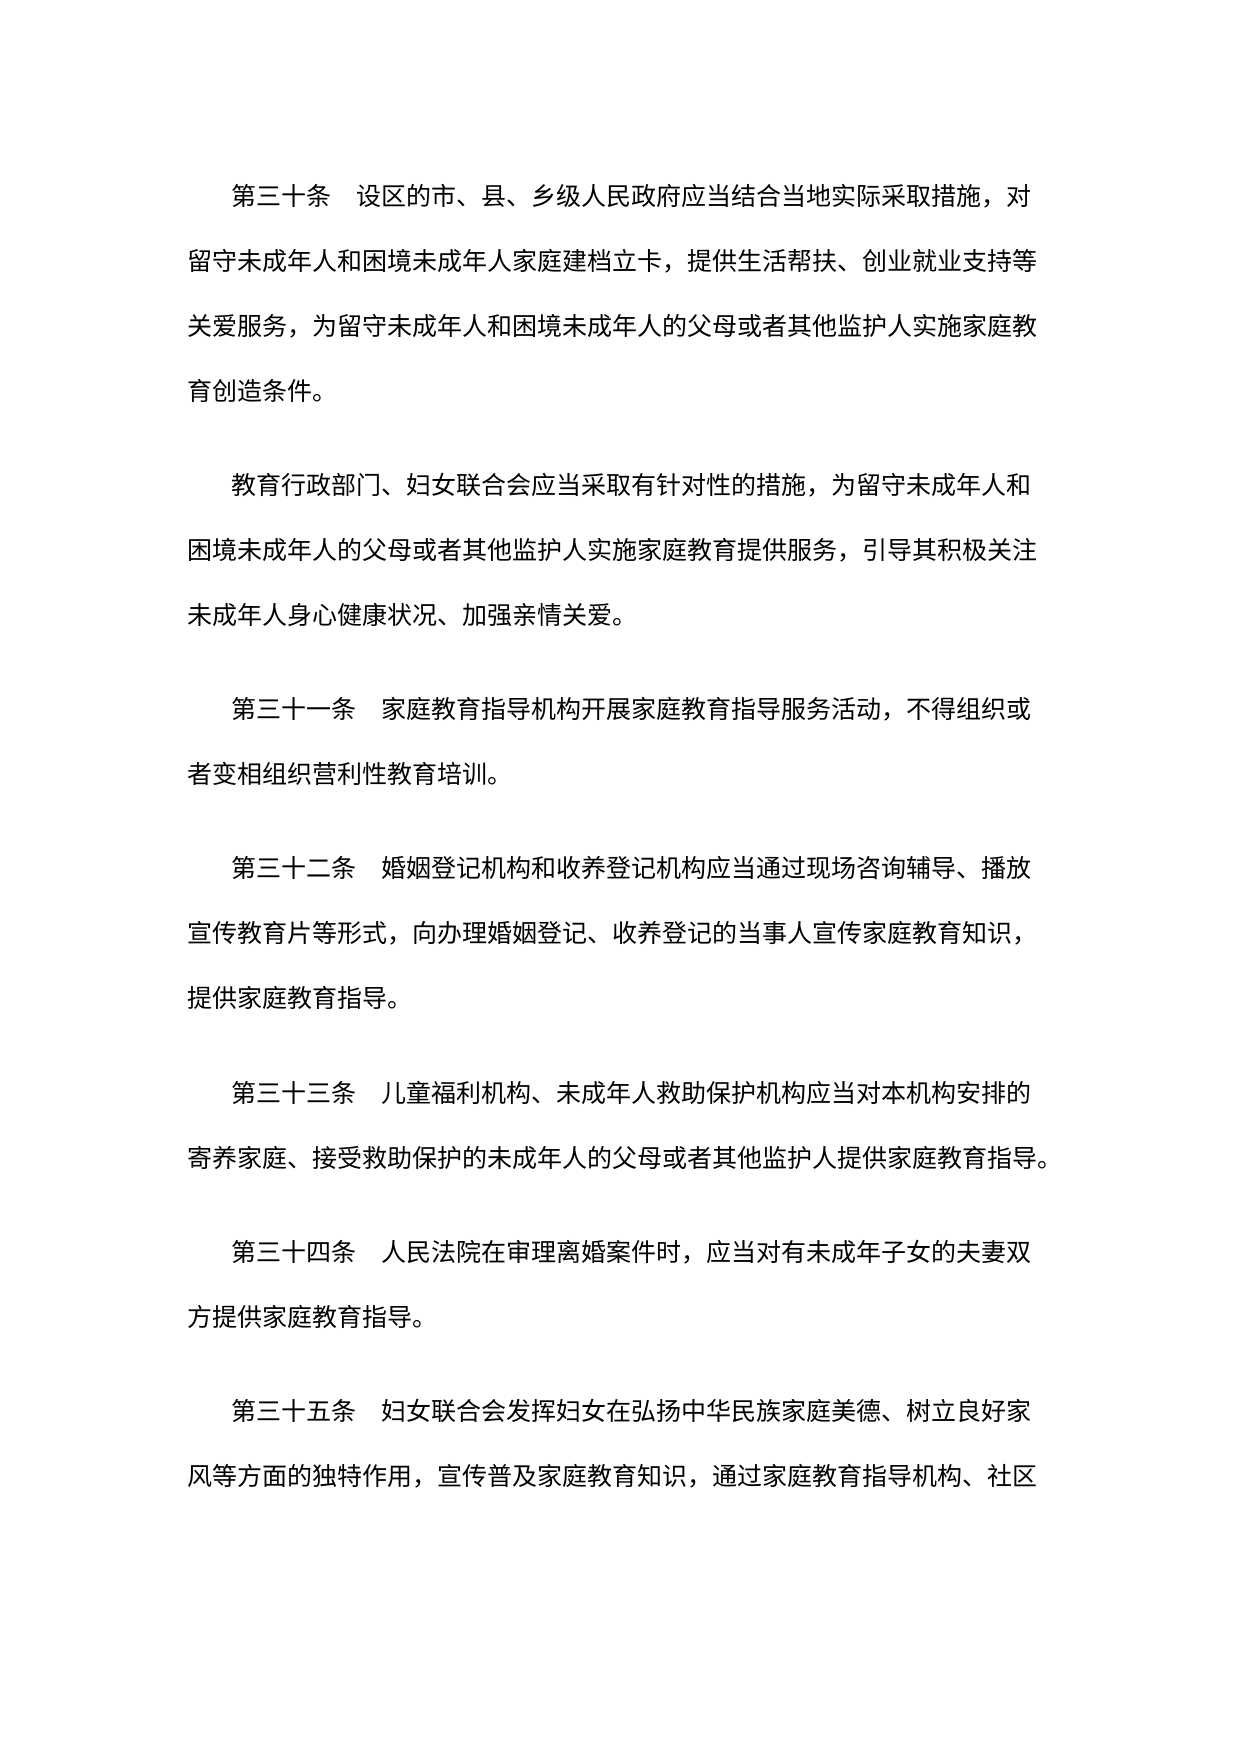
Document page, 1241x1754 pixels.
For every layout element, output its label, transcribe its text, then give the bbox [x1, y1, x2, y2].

text 第三十四条 人民法院在审理离婚案件时，应当对有未成年子女的夫妻双方提供家庭教育指导。 [187, 1218, 1053, 1348]
text 第三十一条 家庭教育指导机构开展家庭教育指导服务活动，不得组织或者变相组织营利性教育培训。 [187, 675, 1053, 805]
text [187, 1377, 1053, 1507]
text 第三十二条 婚姻登记机构和收养登记机构应当通过现场咨询辅导、播放宣传教育片等形式，向办理婚姻登记、收养登记的当事人宣传家庭教育知识，提供家庭教育指导。 [187, 834, 1053, 1029]
text 教育行政部门、妇女联合会应当采取有针对性的措施，为留守未成年人和困境未成年人的父母或者其他监护人实施家庭教育提供服务，引导其积极关注未成年人身心健康状况、加强亲情关爱。 [187, 451, 1053, 646]
text 第三十条 设区的市、县、乡级人民政府应当结合当地实际采取措施，对留守未成年人和困境未成年人家庭建档立卡，提供生活帮扶、创业就业支持等关爱服务，为留守未成年人和困境未成年人的父母或者其他监护人实施家庭教育创造条件。 [187, 162, 1053, 422]
text 第三十三条 儿童福利机构、未成年人救助保护机构应当对本机构安排的寄养家庭、接受救助保护的未成年人的父母或者其他监护人提供家庭教育指导。 [187, 1059, 1053, 1189]
